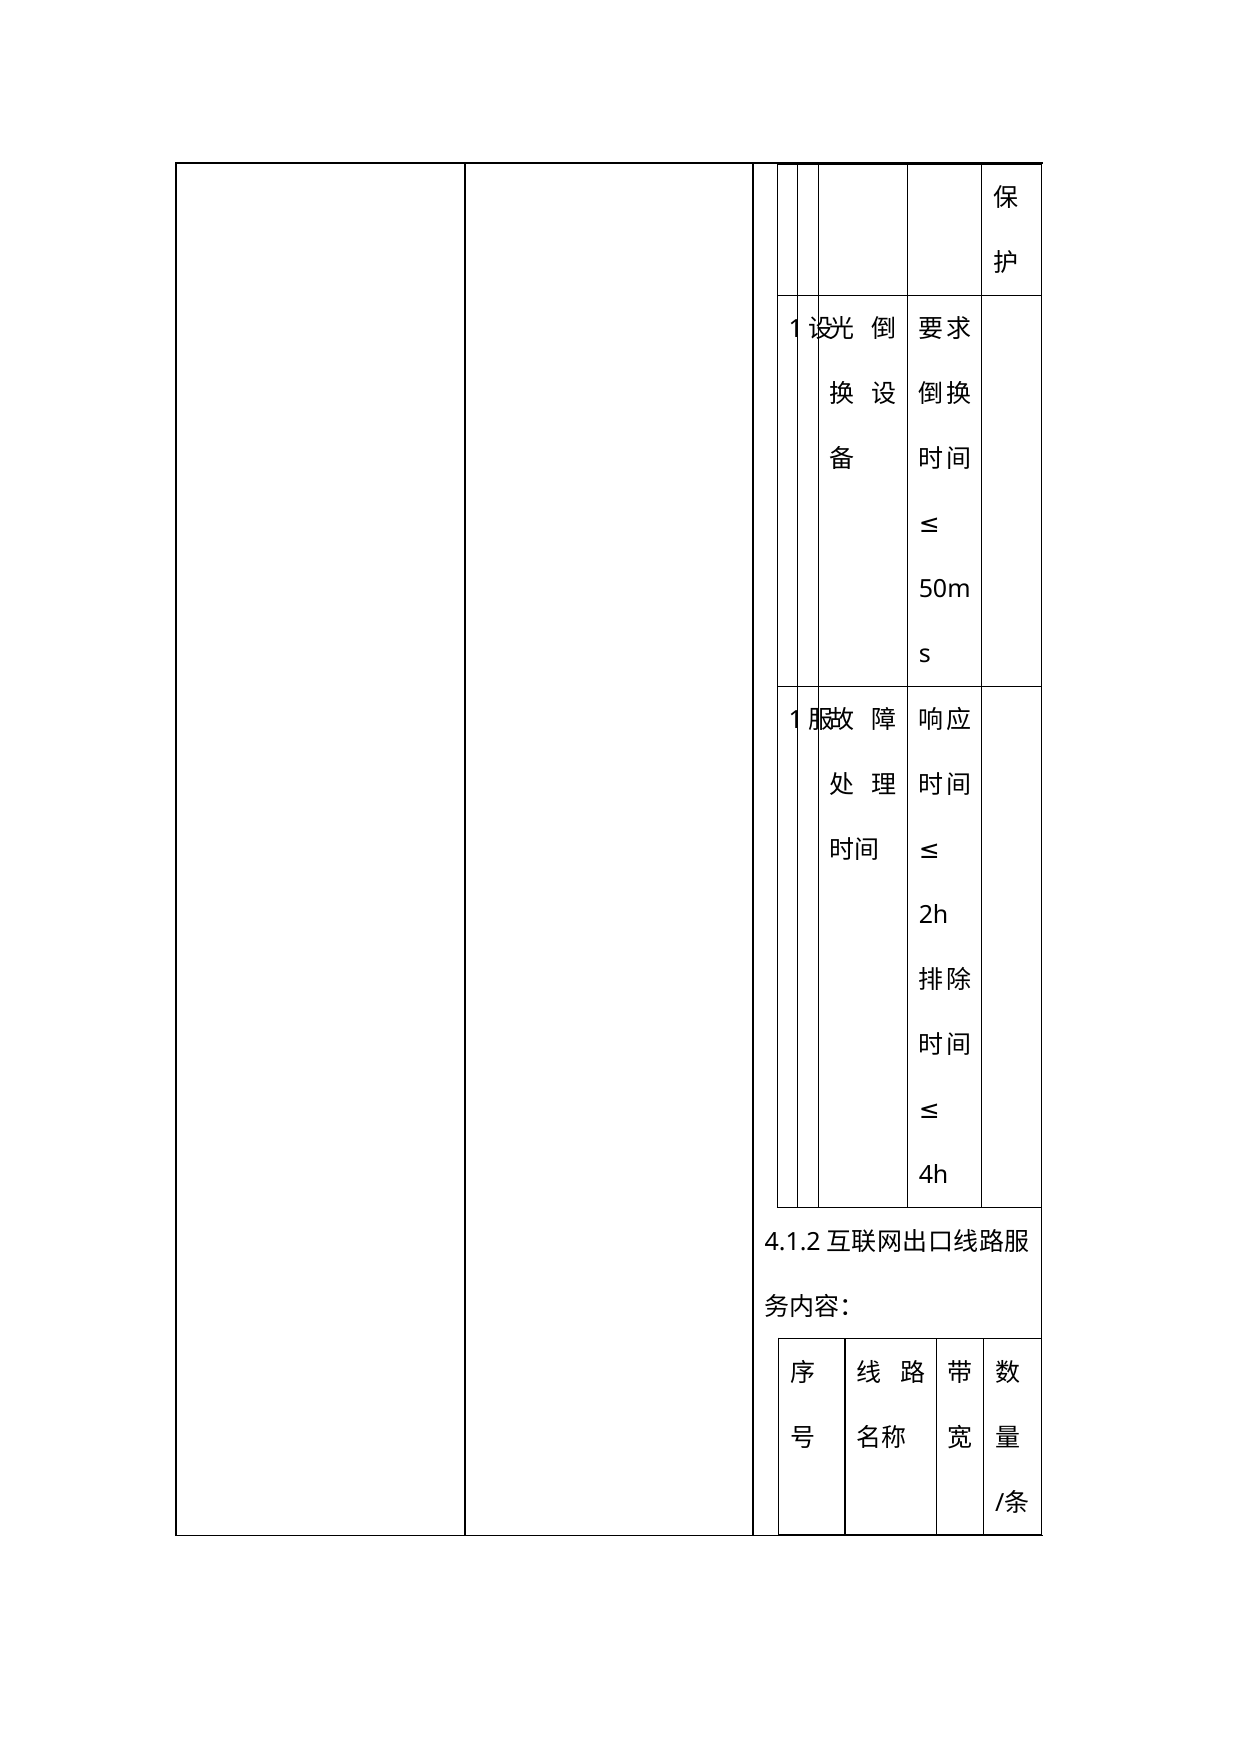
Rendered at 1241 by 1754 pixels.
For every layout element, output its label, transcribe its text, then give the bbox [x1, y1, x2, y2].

table_cell 1 [466, 164, 752, 1535]
table_cell [177, 164, 464, 1535]
